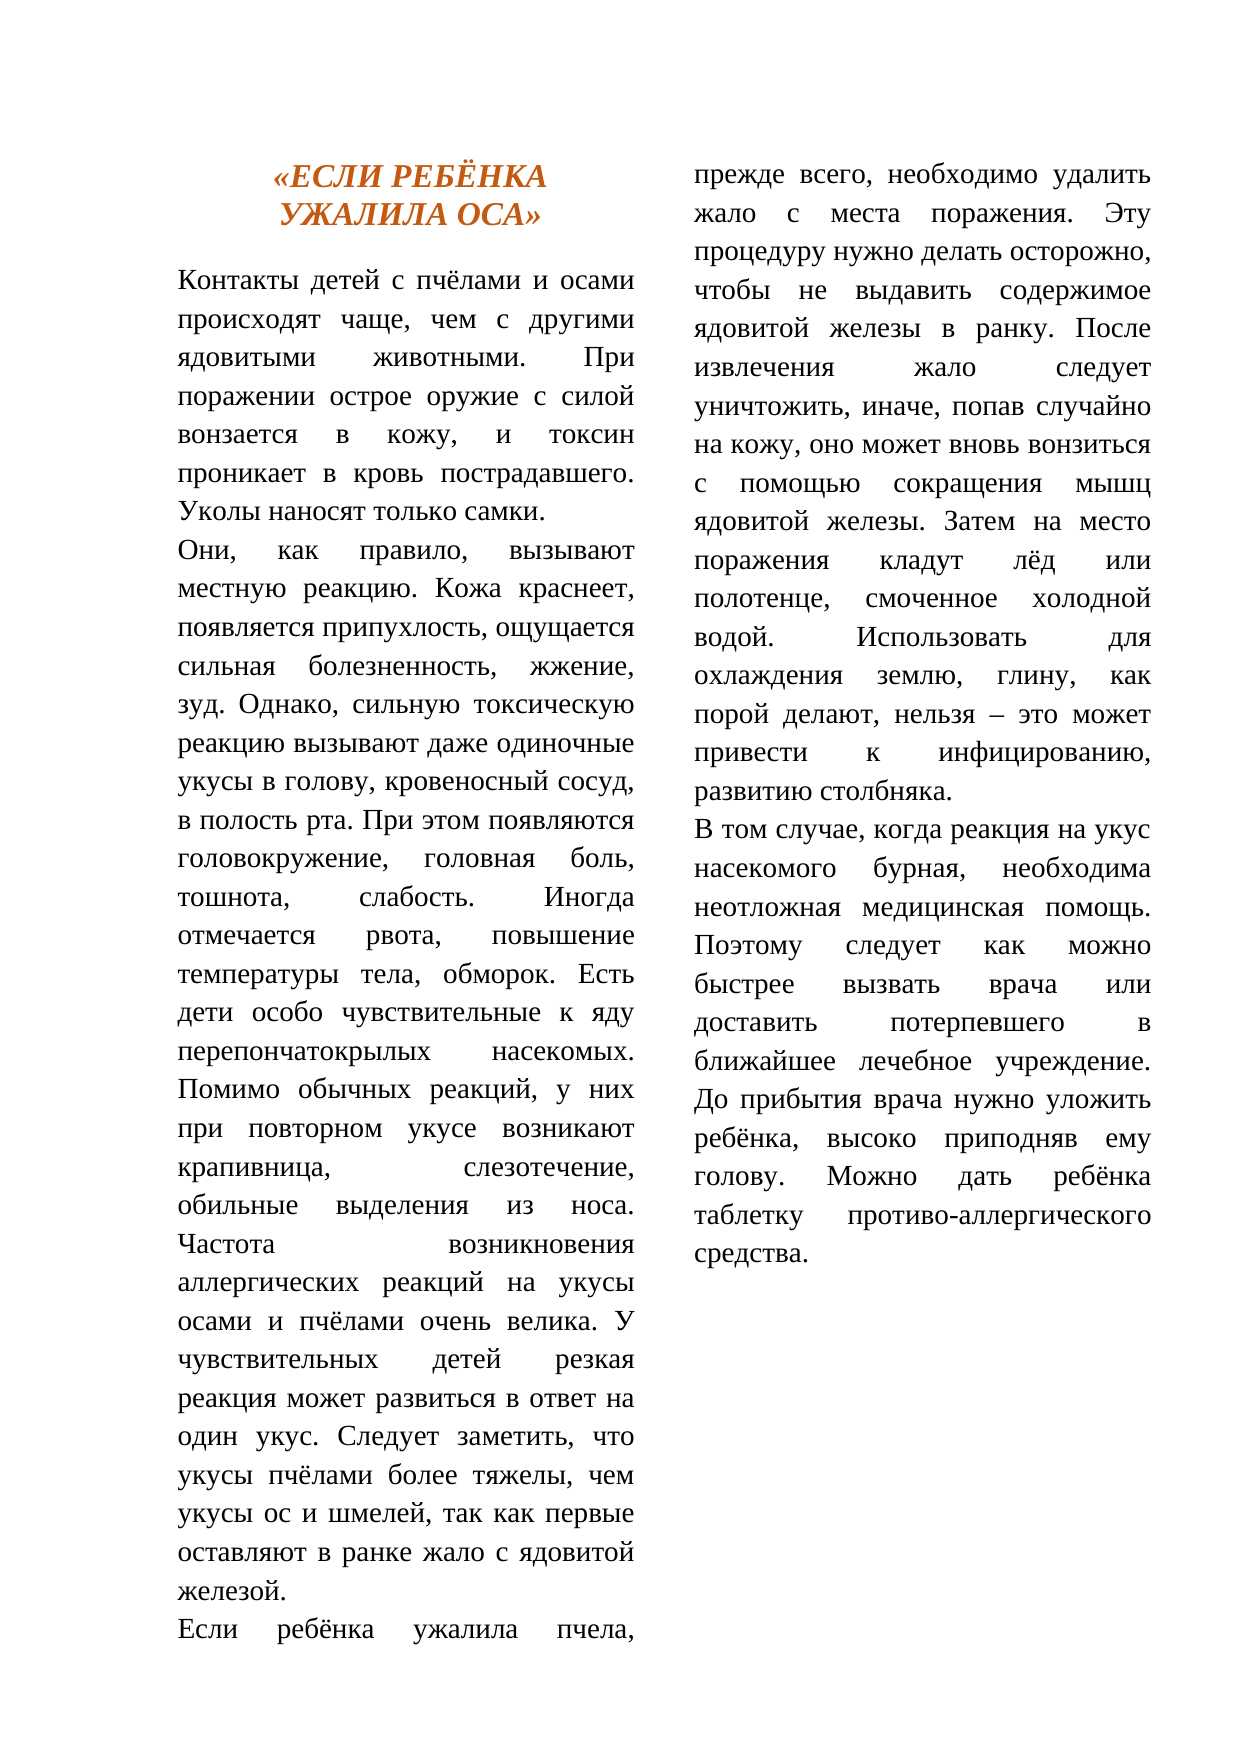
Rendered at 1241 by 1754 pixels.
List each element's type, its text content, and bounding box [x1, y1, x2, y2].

text «ЕСЛИ РЕБЁНКА УЖАЛИЛА ОСА» [189, 156, 635, 233]
text Они, как правило, вызывают местную реакцию. Кожа краснеет, появляется припухлость, ощущается сильная болезненность, жжение, зуд. Однако, сильную токсическую реакцию вызывают даже одиночные укусы в голову, кровеносный сосуд, в полость рта. При этом появляются головокружение, головная боль, тошнота, слабость. Иногда отмечается рвота, повышение температуры тела, обморок. Есть дети особо чувствительные к яду перепончатокрылых насекомых. Помимо обычных реакций, у них при повторном укусе возникают крапивница, слезотечение, обильные выделения из носа. Частота возникновения аллергических реакций на укусы осами и пчёлами очень велика. У чувствительных детей резкая реакция может развиться в ответ на один укус. Следует заметить, что укусы пчёлами более тяжелы, чем укусы ос и шмелей, так как первые оставляют в ранке жало с ядовитой железой. [177, 532, 635, 1606]
text В том случае, когда реакция на укус насекомого бурная, необходима неотложная медицинская помощь. Поэтому следует как можно быстрее вызвать врача или доставить потерпевшего в ближайшее лечебное учреждение. До прибытия врача нужно уложить ребёнка, высоко приподняв ему голову. Можно дать ребёнка таблетку противо-аллергического средства. [694, 812, 1152, 1269]
text Если ребёнка ужалила пчела, прежде всего, необходимо удалить жало с места поражения. Эту процедуру нужно делать осторожно, чтобы не выдавить содержимое ядовитой железы в ранку. После извлечения жало следует уничтожить, иначе, попав случайно на кожу, оно может вновь вонзиться с помощью сокращения мышц ядовитой железы. Затем на место поражения кладут лёд или полотенце, смоченное холодной водой. Использовать для охлаждения землю, глину, как порой делают, нельзя – это может привести к инфицированию, развитию столбняка. [694, 156, 1152, 807]
text Контакты детей с пчёлами и осами происходят чаще, чем с другими ядовитыми животными. При поражении острое оружие с силой вонзается в кожу, и токсин проникает в кровь пострадавшего. Уколы наносят только самки. [177, 262, 635, 527]
